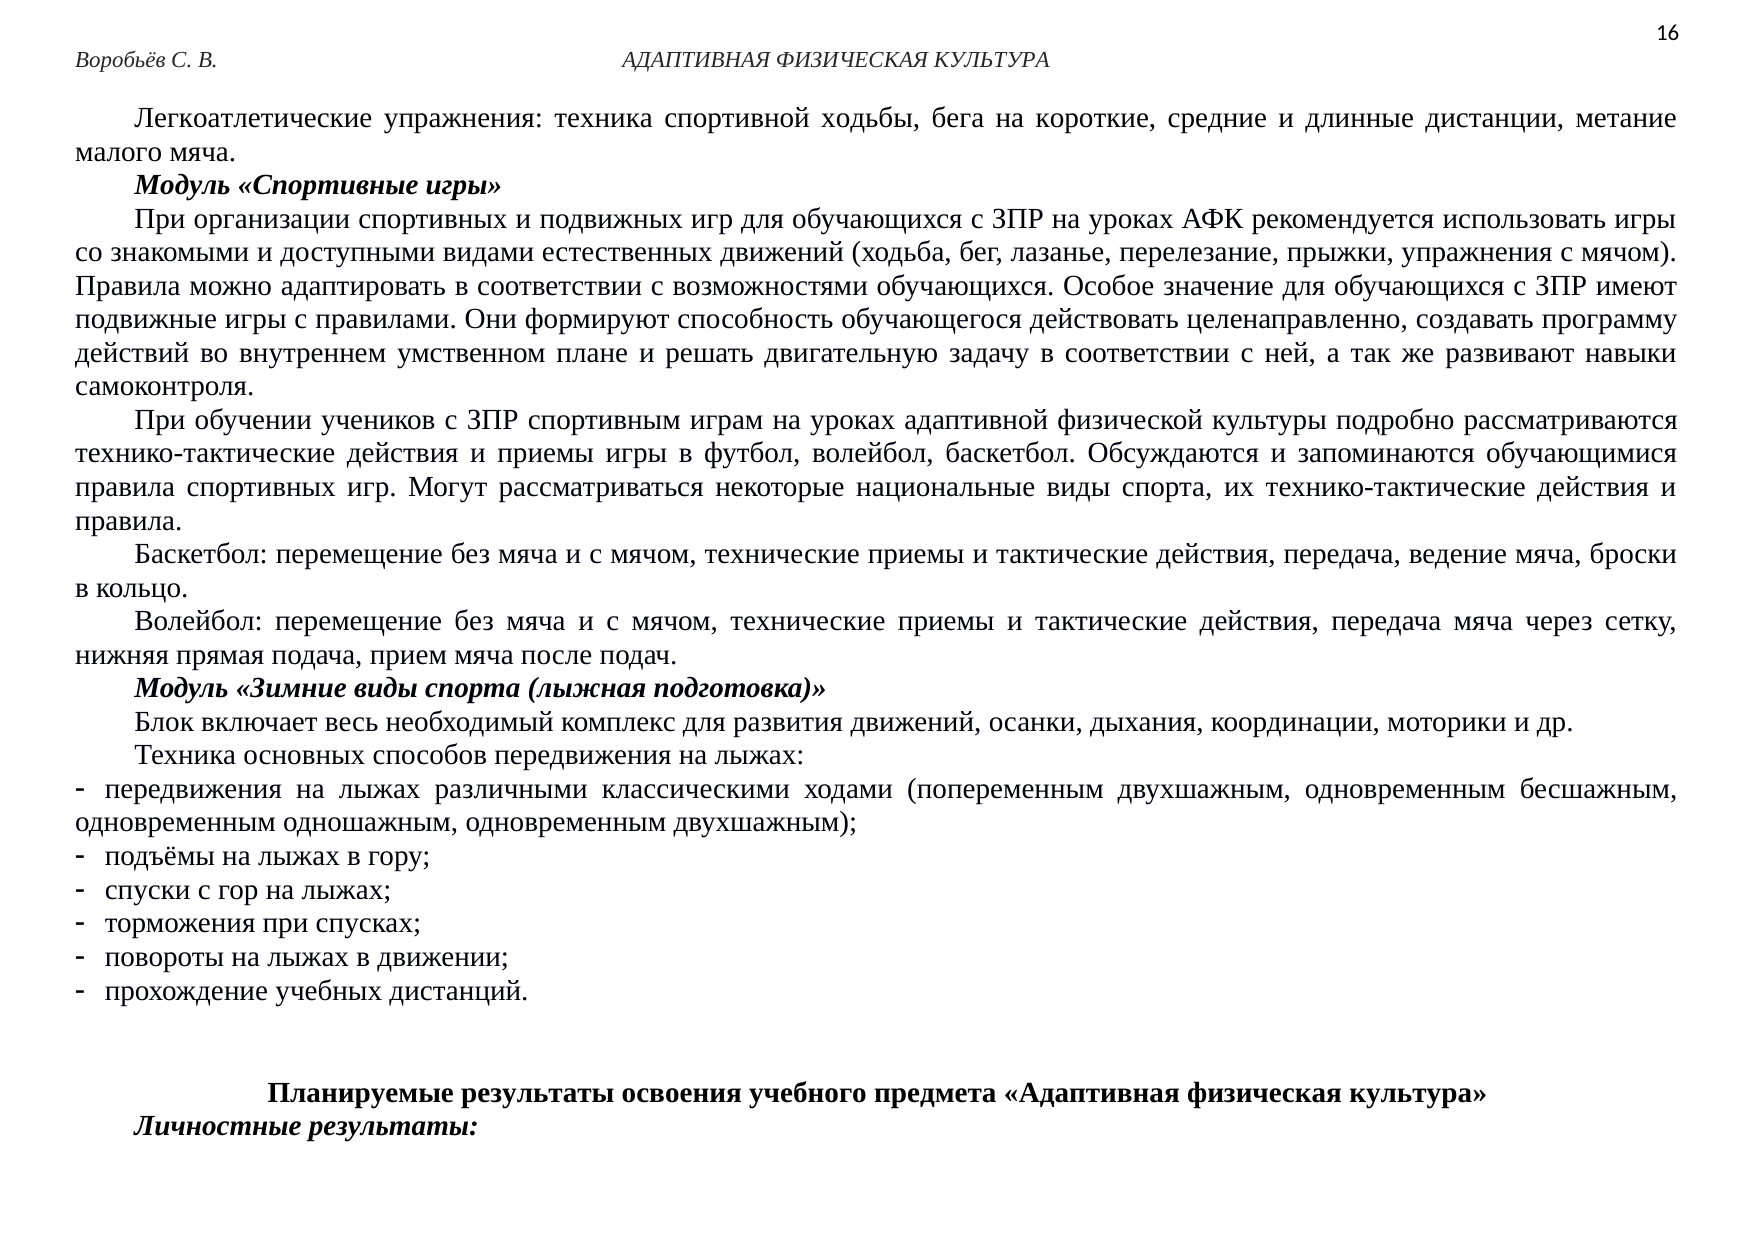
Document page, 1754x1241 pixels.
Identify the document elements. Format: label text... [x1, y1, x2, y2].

text При обучении учеников с ЗПР спортивным играм на уроках адаптивной физической культуры подробно рассматриваются технико-тактические действия и приемы игры в футбол, волейбол, баскетбол. Обсуждаются и запоминаются обучающимися правила спортивных игр. Могут рассматриваться некоторые национальные виды спорта, их технико-тактические действия и правила. [75, 402, 1679, 536]
list передвижения на лыжах различными классическими ходами (попеременным двухшажным, одновременным бесшажным, одновременным одношажным, одновременным двухшажным); [75, 771, 1679, 838]
text Блок включает весь необходимый комплекс для развития движений, осанки, дыхания, координации, моторики и др. [75, 704, 1679, 737]
text Личностные результаты: [75, 1108, 1679, 1142]
list прохождение учебных дистанций. [75, 973, 1679, 1006]
text Модуль «Спортивные игры» [75, 167, 1679, 201]
text Планируемые результаты освоения учебного предмета «Адаптивная физическая культура» [75, 1075, 1679, 1108]
text Легкоатлетические упражнения: техника спортивной ходьбы, бега на короткие, средние и длинные дистанции, метание малого мяча. [75, 100, 1679, 167]
list повороты на лыжах в движении; [75, 939, 1679, 973]
list торможения при спусках; [75, 905, 1679, 939]
list подъёмы на лыжах в гору; [75, 838, 1679, 872]
text Волейбол: перемещение без мяча и с мячом, технические приемы и тактические действия, передача мяча через сетку, нижняя прямая подача, прием мяча после подач. [75, 603, 1679, 670]
list спуски с гор на лыжах; [75, 872, 1679, 905]
text Модуль «Зимние виды спорта (лыжная подготовка)» [75, 670, 1679, 704]
text Техника основных способов передвижения на лыжах: [75, 737, 1679, 771]
text Баскетбол: перемещение без мяча и с мячом, технические приемы и тактические действия, передача, ведение мяча, броски в кольцо. [75, 536, 1679, 603]
text При организации спортивных и подвижных игр для обучающихся с ЗПР на уроках АФК рекомендуется использовать игры со знакомыми и доступными видами естественных движений (ходьба, бег, лазанье, перелезание, прыжки, упражнения с мячом). Правила можно адаптировать в соответствии с возможностями обучающихся. Особое значение для обучающихся с ЗПР имеют подвижные игры с правилами. Они формируют способность обучающегося действовать целенаправленно, создавать программу действий во внутреннем умственном плане и решать двигательную задачу в соответствии с ней, а так же развивают навыки самоконтроля. [75, 201, 1679, 402]
